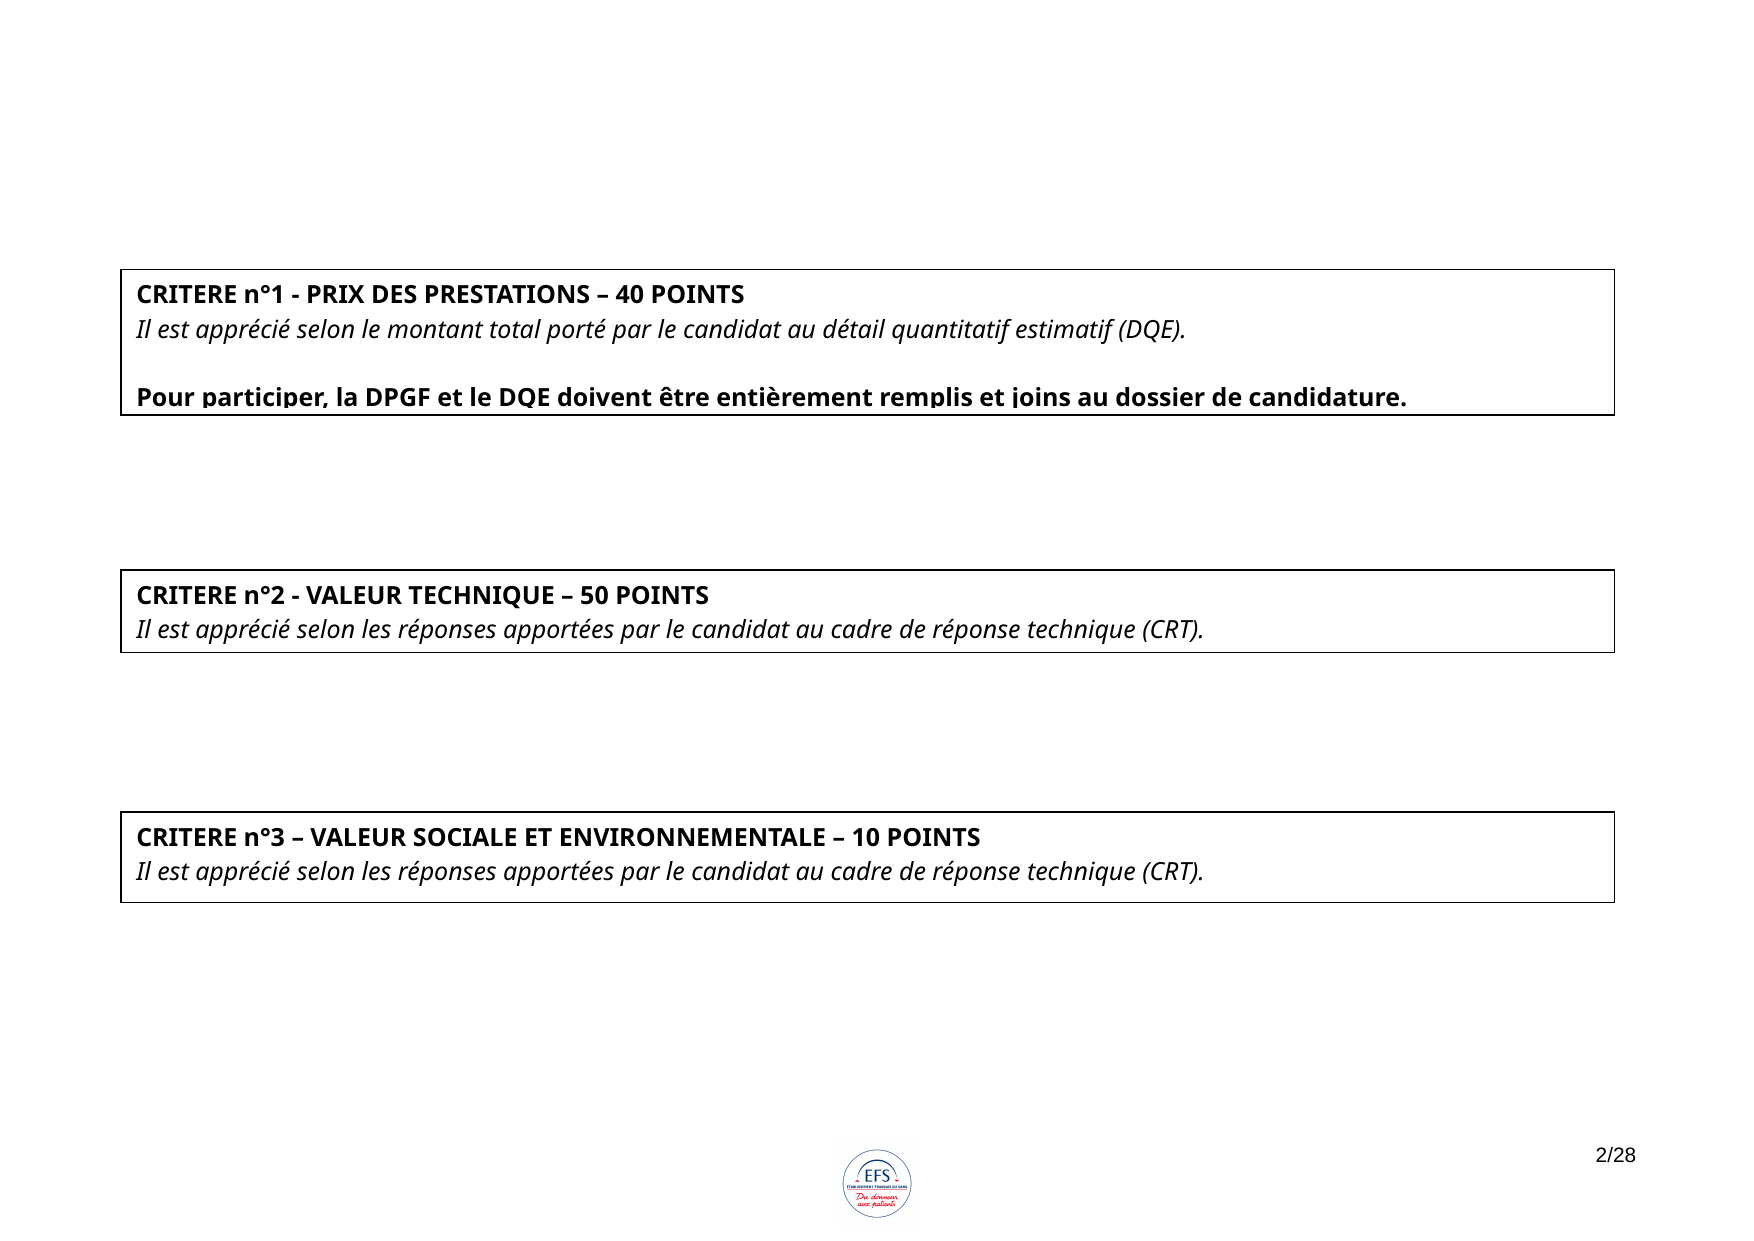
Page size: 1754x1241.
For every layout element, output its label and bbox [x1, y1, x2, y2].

picture [833, 1140, 921, 1227]
